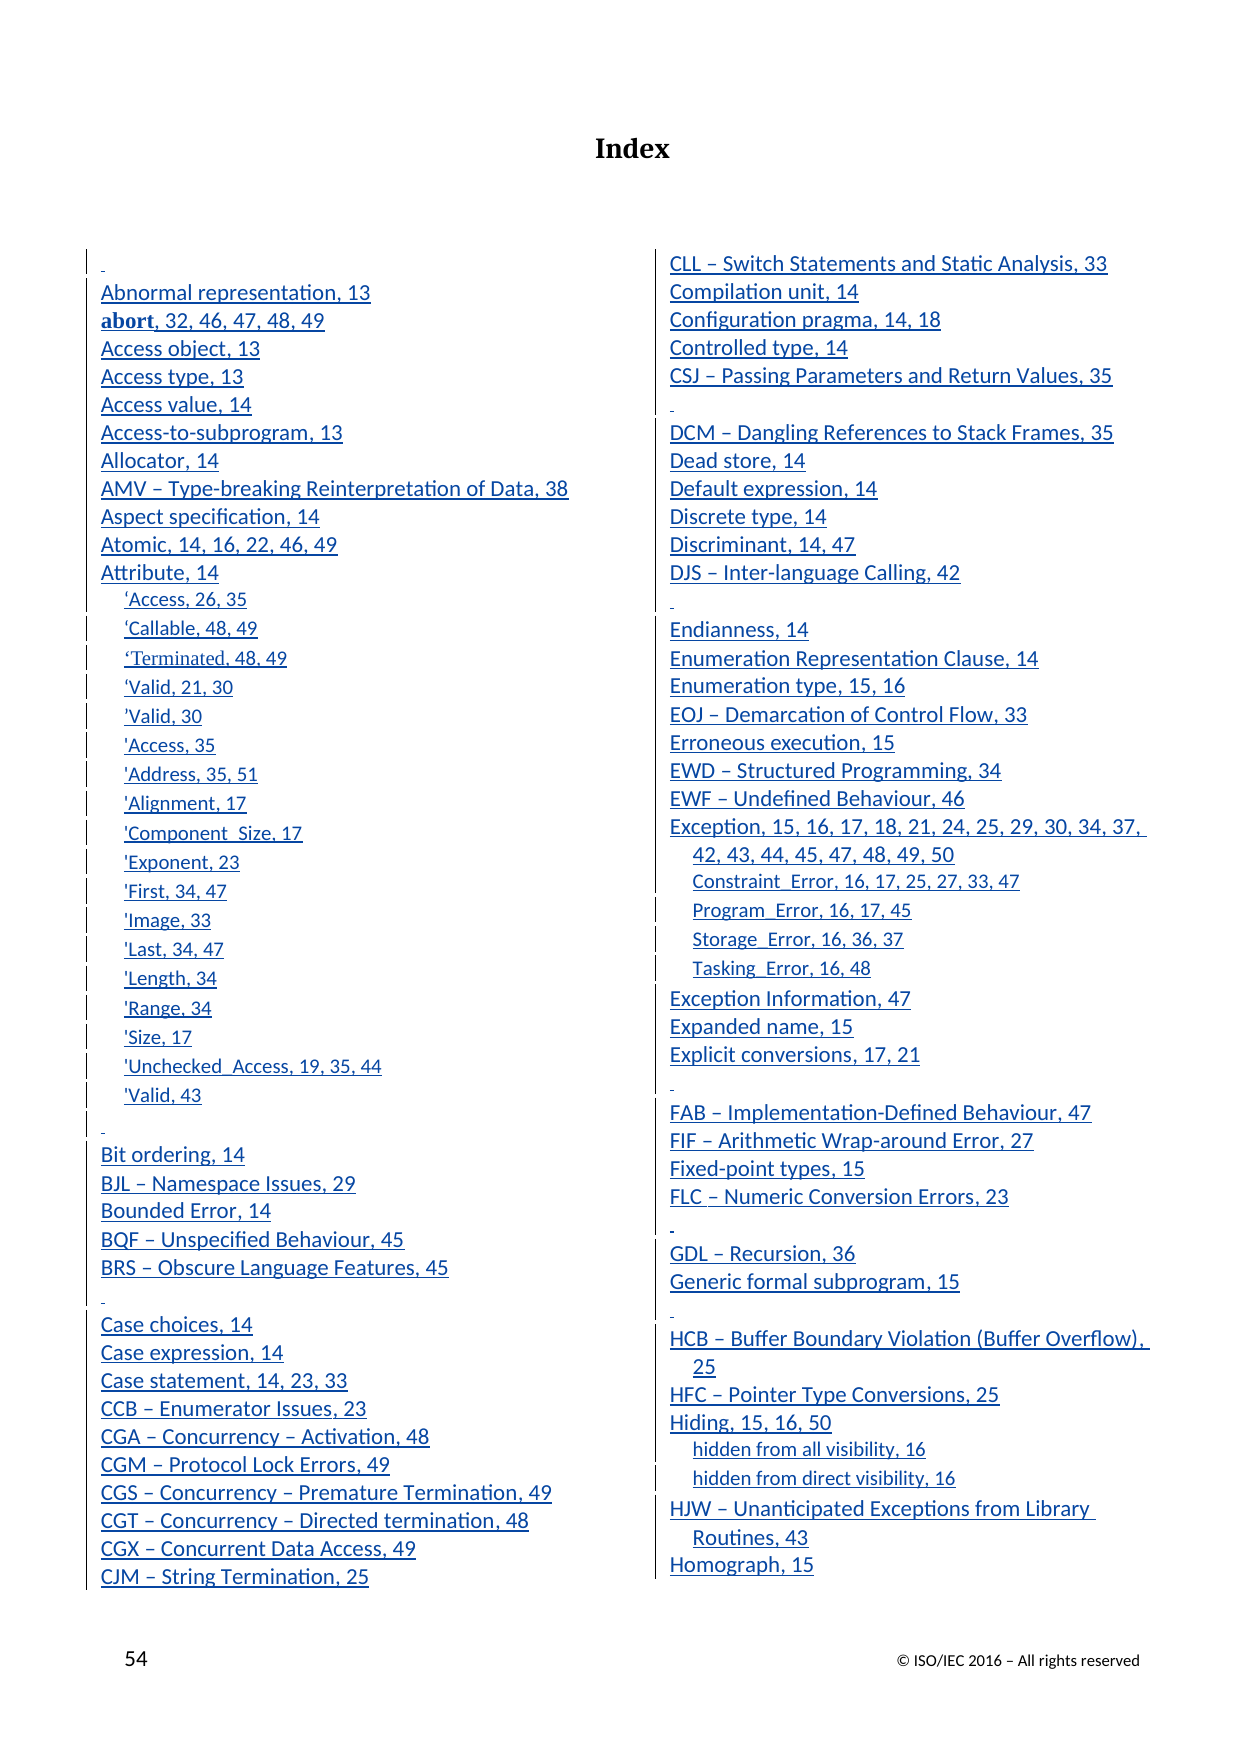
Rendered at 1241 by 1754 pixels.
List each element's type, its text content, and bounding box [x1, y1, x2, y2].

subtitle Index [101, 132, 1164, 166]
